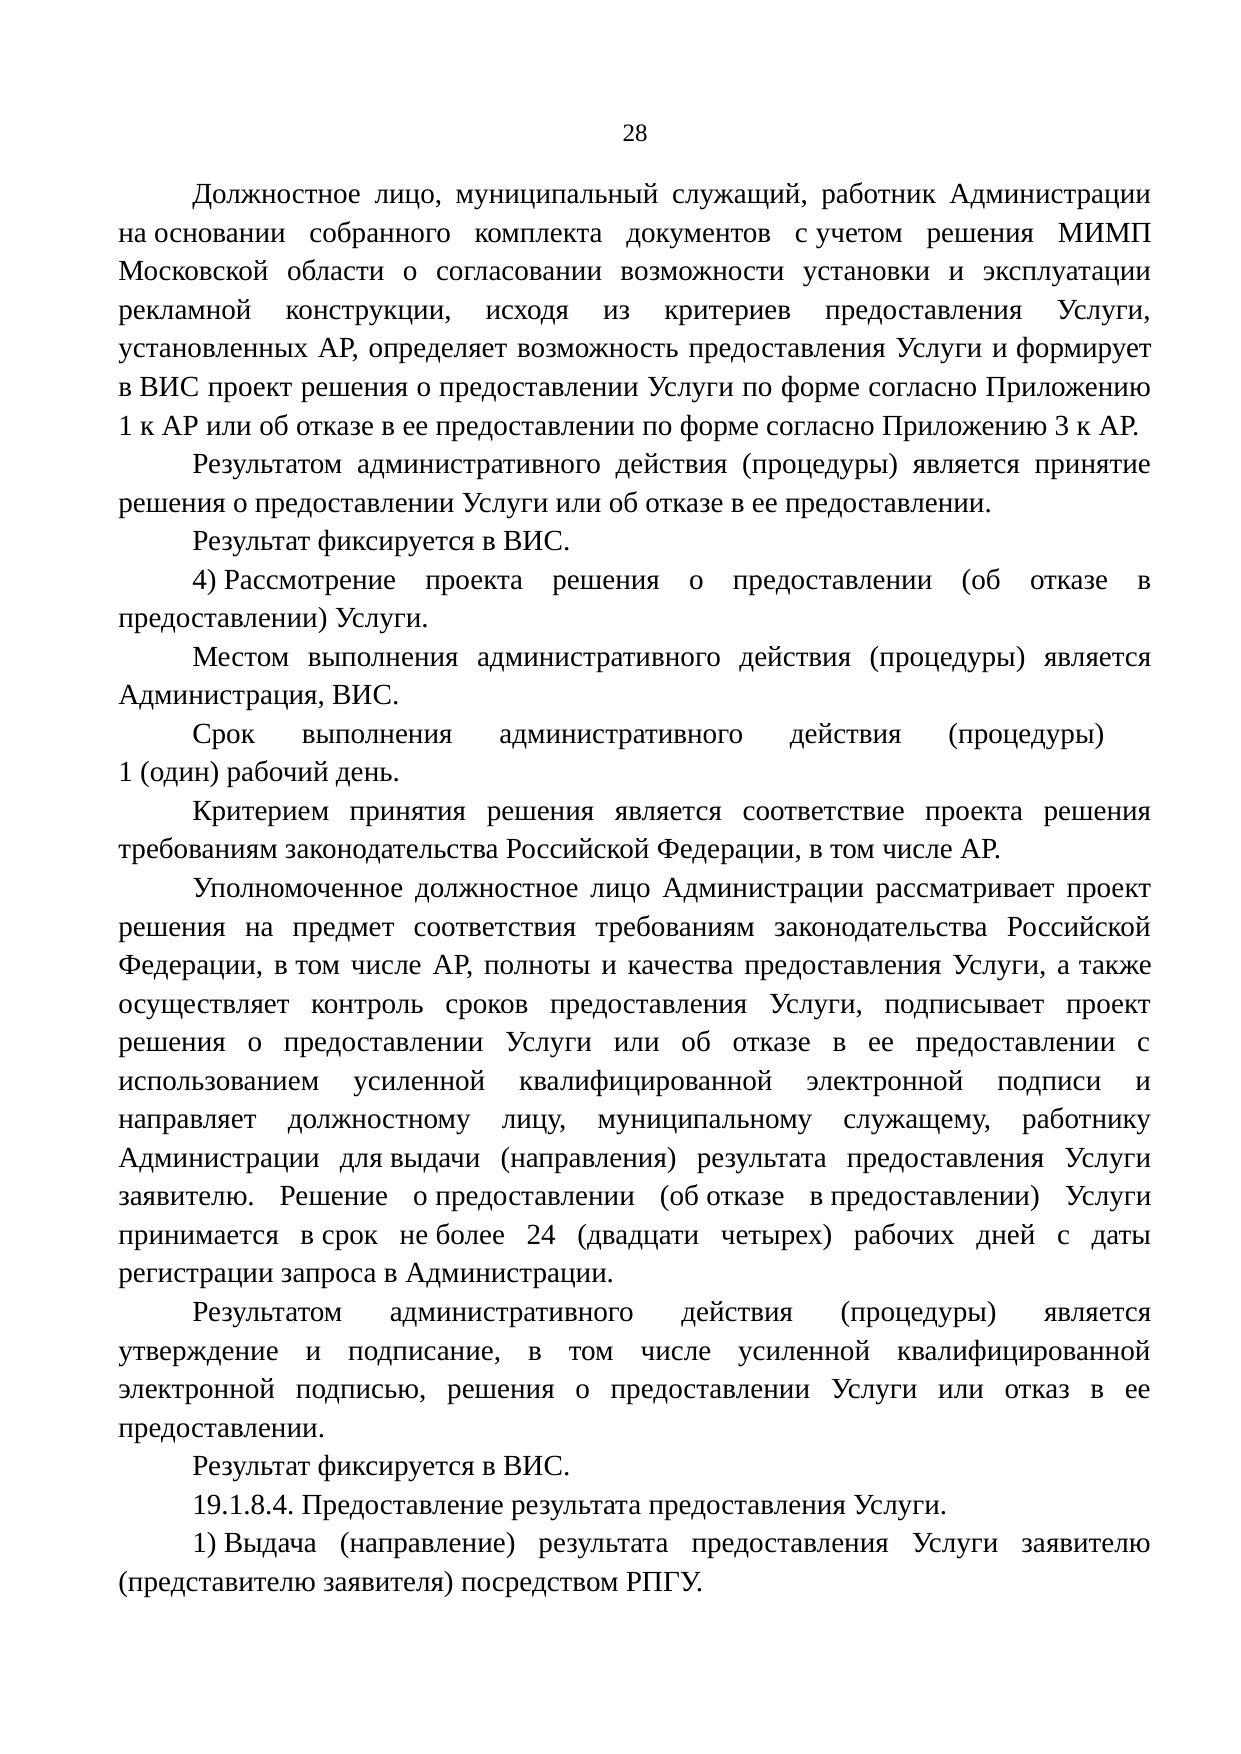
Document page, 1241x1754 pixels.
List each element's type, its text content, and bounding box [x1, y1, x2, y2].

text Местом выполнения административного действия (процедуры) является Администрация, ВИС. [118, 639, 1152, 711]
text Результатом административного действия (процедуры) является принятие решения о предоставлении Услуги или об отказе в ее предоставлении. [118, 446, 1152, 518]
text Должностное лицо, муниципальный служащий, работник Администрации на основании собранного комплекта документов с учетом решения МИМП Московской области о согласовании возможности установки и эксплуатации рекламной конструкции, исходя из критериев предоставления Услуги, установленных АР, определяет возможность предоставления Услуги и формирует в ВИС проект решения о предоставлении Услуги по форме согласно Приложению 1 к АР или об отказе в ее предоставлении по форме согласно Приложению 3 к АР. [118, 176, 1152, 441]
text Срок выполнения административного действия (процедуры) 1 (один) рабочий день. [118, 716, 1152, 788]
text Уполномоченное должностное лицо Администрации рассматривает проект решения на предмет соответствия требованиям законодательства Российской Федерации, в том числе АР, полноты и качества предоставления Услуги, а также осуществляет контроль сроков предоставления Услуги, подписывает проект решения о предоставлении Услуги или об отказе в ее предоставлении с использованием усиленной квалифицированной электронной подписи и направляет должностному лицу, муниципальному служащему, работнику Администрации для выдачи (направления) результата предоставления Услуги заявителю. Решение о предоставлении (об отказе в предоставлении) Услуги принимается в срок не более 24 (двадцати четырех) рабочих дней с даты регистрации запроса в Администрации. [118, 870, 1152, 1289]
text 1) Выдача (направление) результата предоставления Услуги заявителю (представителю заявителя) посредством РПГУ. [118, 1525, 1152, 1597]
text Результатом административного действия (процедуры) является утверждение и подписание, в том числе усиленной квалифицированной электронной подписью, решения о предоставлении Услуги или отказ в ее предоставлении. [118, 1294, 1152, 1443]
text Результат фиксируется в ВИС. [118, 1448, 1152, 1482]
text Критерием принятия решения является соответствие проекта решения требованиям законодательства Российской Федерации, в том числе АР. [118, 793, 1152, 865]
text 4) Рассмотрение проекта решения о предоставлении (об отказе в предоставлении) Услуги. [118, 562, 1152, 634]
text Результат фиксируется в ВИС. [118, 523, 1152, 557]
text 19.1.8.4. Предоставление результата предоставления Услуги. [118, 1487, 1152, 1520]
